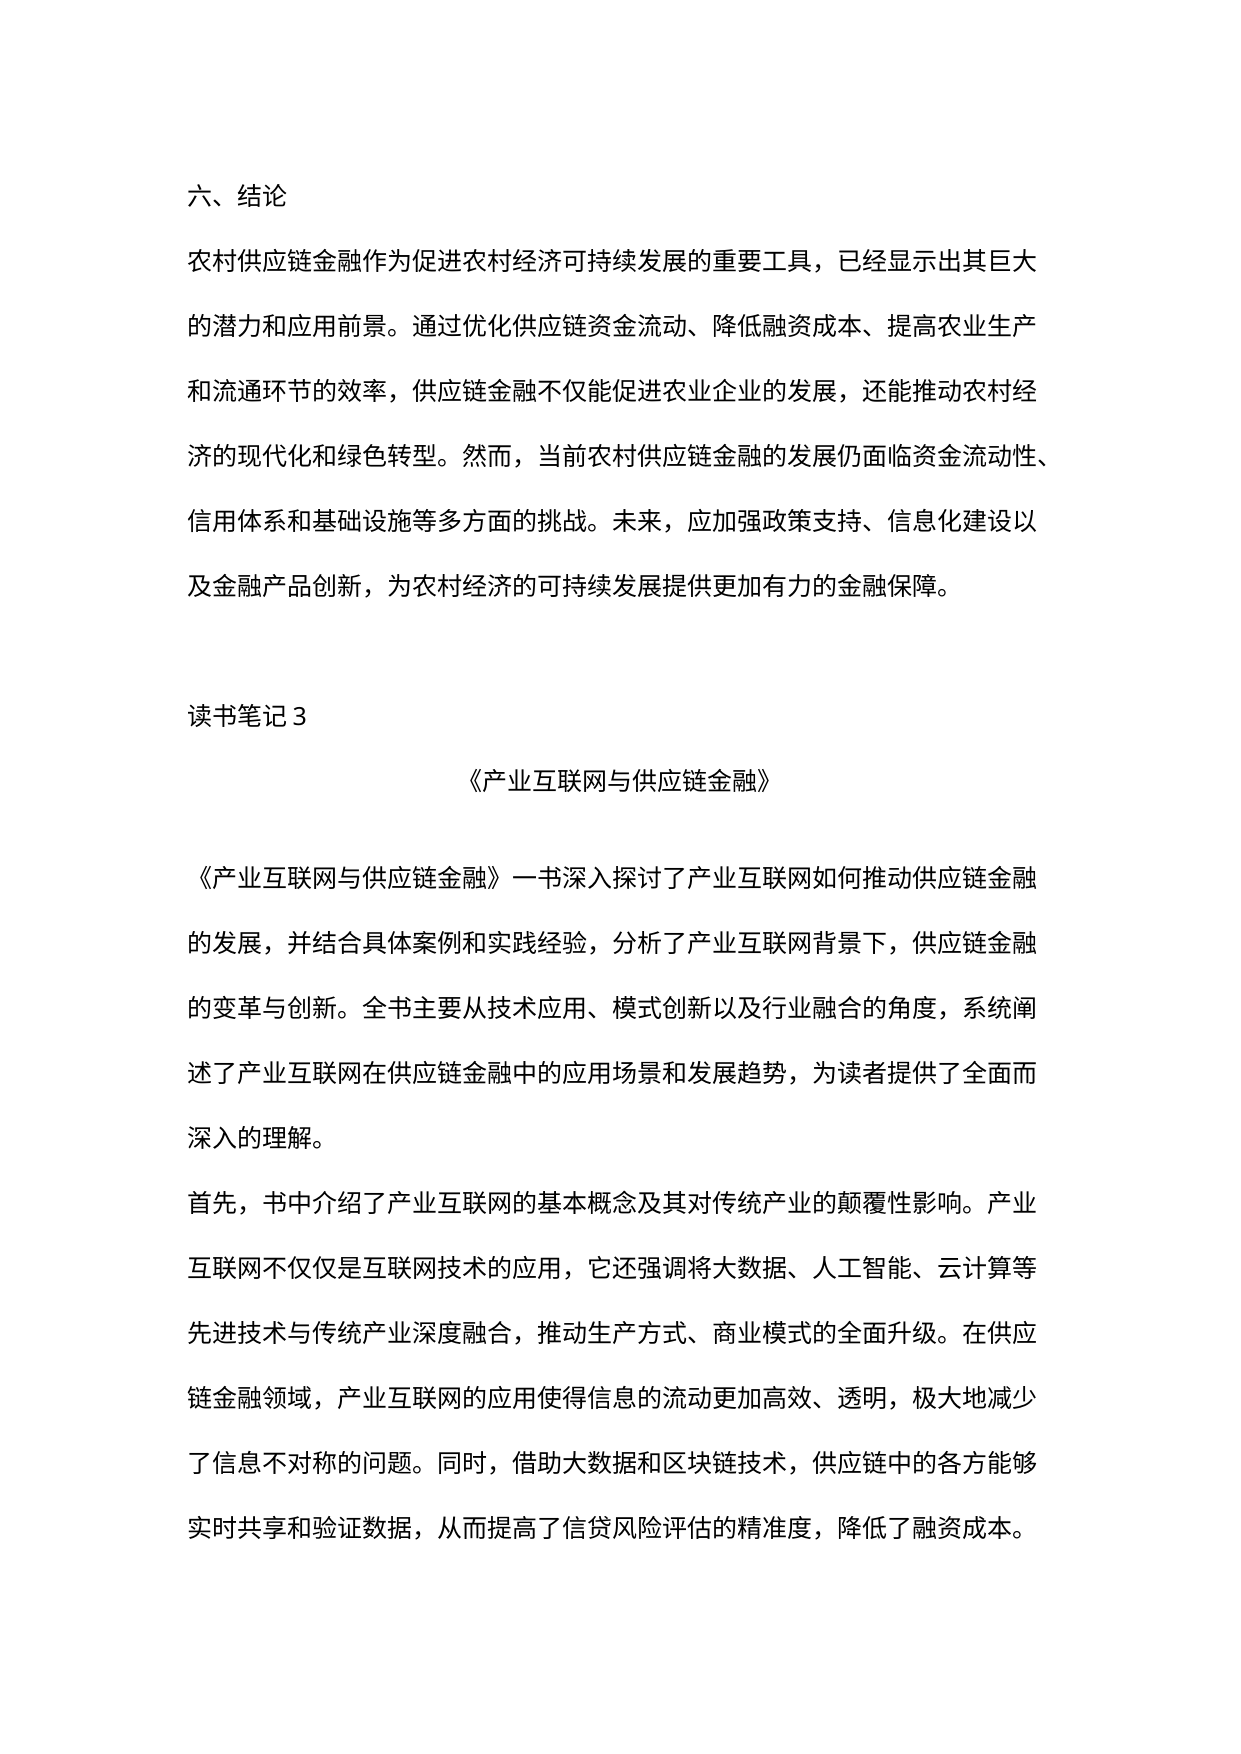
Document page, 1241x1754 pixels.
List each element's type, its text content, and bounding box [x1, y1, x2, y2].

text 《产业互联网与供应链金融》 [187, 747, 1053, 812]
text 《产业互联网与供应链金融》一书深入探讨了产业互联网如何推动供应链金融的发展，并结合具体案例和实践经验，分析了产业互联网背景下，供应链金融的变革与创新。全书主要从技术应用、模式创新以及行业融合的角度，系统阐述了产业互联网在供应链金融中的应用场景和发展趋势，为读者提供了全面而深入的理解。 [187, 844, 1053, 1169]
text 农村供应链金融作为促进农村经济可持续发展的重要工具，已经显示出其巨大的潜力和应用前景。通过优化供应链资金流动、降低融资成本、提高农业生产和流通环节的效率，供应链金融不仅能促进农业企业的发展，还能推动农村经济的现代化和绿色转型。然而，当前农村供应链金融的发展仍面临资金流动性、信用体系和基础设施等多方面的挑战。未来，应加强政策支持、信息化建设以及金融产品创新，为农村经济的可持续发展提供更加有力的金融保障。 [187, 227, 1053, 617]
text 读书笔记3 [187, 682, 1053, 747]
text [187, 1169, 1053, 1559]
text 六、结论 [187, 162, 1053, 227]
